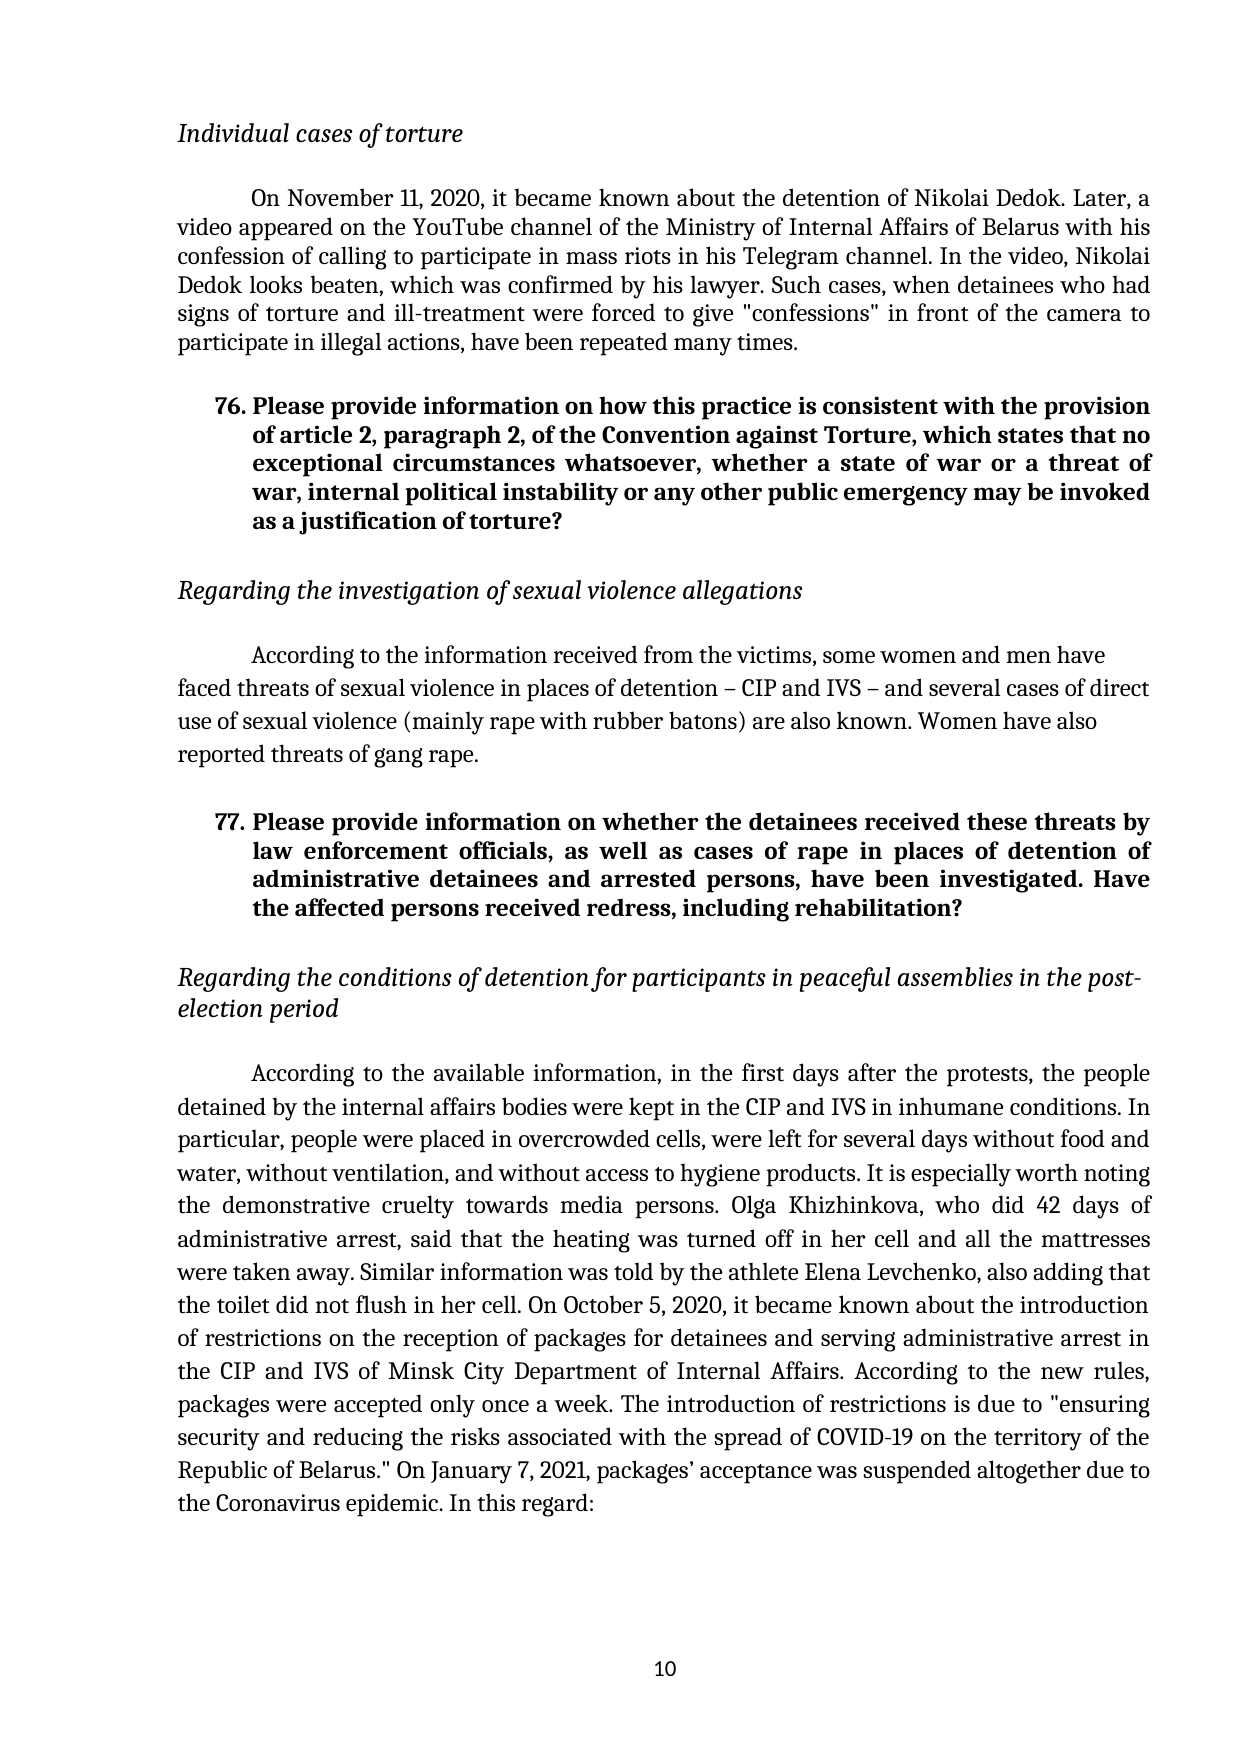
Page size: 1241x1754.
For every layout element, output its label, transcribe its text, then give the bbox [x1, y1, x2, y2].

subtitle Individual cases of torture [177, 118, 1152, 149]
list Please provide information on whether the detainees received these threats by law enforcement officials, as well as cases of rape in places of detention of administrative detainees and arrested persons, have been investigated. Have the affected persons received redress, including rehabilitation? [215, 808, 1152, 923]
text According to the information received from the victims, some women and men have faced threats of sexual violence in places of detention – CIP and IVS – and several cases of direct use of sexual violence (mainly rape with rubber batons) are also known. Women have also reported threats of gang rape. [177, 641, 1152, 769]
list On November 11, 2020, it became known about the detention of Nikolai Dedok. Later, a video appeared on the YouTube channel of the Ministry of Internal Affairs of Belarus with his confession of calling to participate in mass riots in his Telegram channel. In the video, Nikolai Dedok looks beaten, which was confirmed by his lawyer. Such cases, when detainees who had signs of torture and ill-treatment were forced to give "confessions" in front of the camera to participate in illegal actions, have been repeated many times. [177, 184, 1152, 357]
text According to the available information, in the first days after the protests, the people detained by the internal affairs bodies were kept in the CIP and IVS in inhumane conditions. In particular, people were placed in overcrowded cells, were left for several days without food and water, without ventilation, and without access to hygiene products. It is especially worth noting the demonstrative cruelty towards media persons. Olga Khizhinkova, who did 42 days of administrative arrest, said that the heating was turned off in her cell and all the mattresses were taken away. Similar information was told by the athlete Elena Levchenko, also adding that the toilet did not flush in her cell. On October 5, 2020, it became known about the introduction of restrictions on the reception of packages for detainees and serving administrative arrest in the CIP and IVS of Minsk City Department of Internal Affairs. According to the new rules, packages were accepted only once a week. The introduction of restrictions is due to "ensuring security and reducing the risks associated with the spread of COVID-19 on the territory of the Republic of Belarus." On January 7, 2021, packages’ acceptance was suspended altogether due to the Coronavirus epidemic. In this regard: [177, 1059, 1152, 1517]
list Please provide information on how this practice is consistent with the provision of article 2, paragraph 2, of the Convention against Torture, which states that no exceptional circumstances whatsoever, whether a state of war or a threat of war, internal political instability or any other public emergency may be invoked as a justification of torture? [215, 392, 1152, 536]
subtitle Regarding the investigation of sexual violence allegations [177, 575, 1152, 606]
subtitle Regarding the conditions of detention for participants in peaceful assemblies in the post-election period [177, 962, 1152, 1024]
